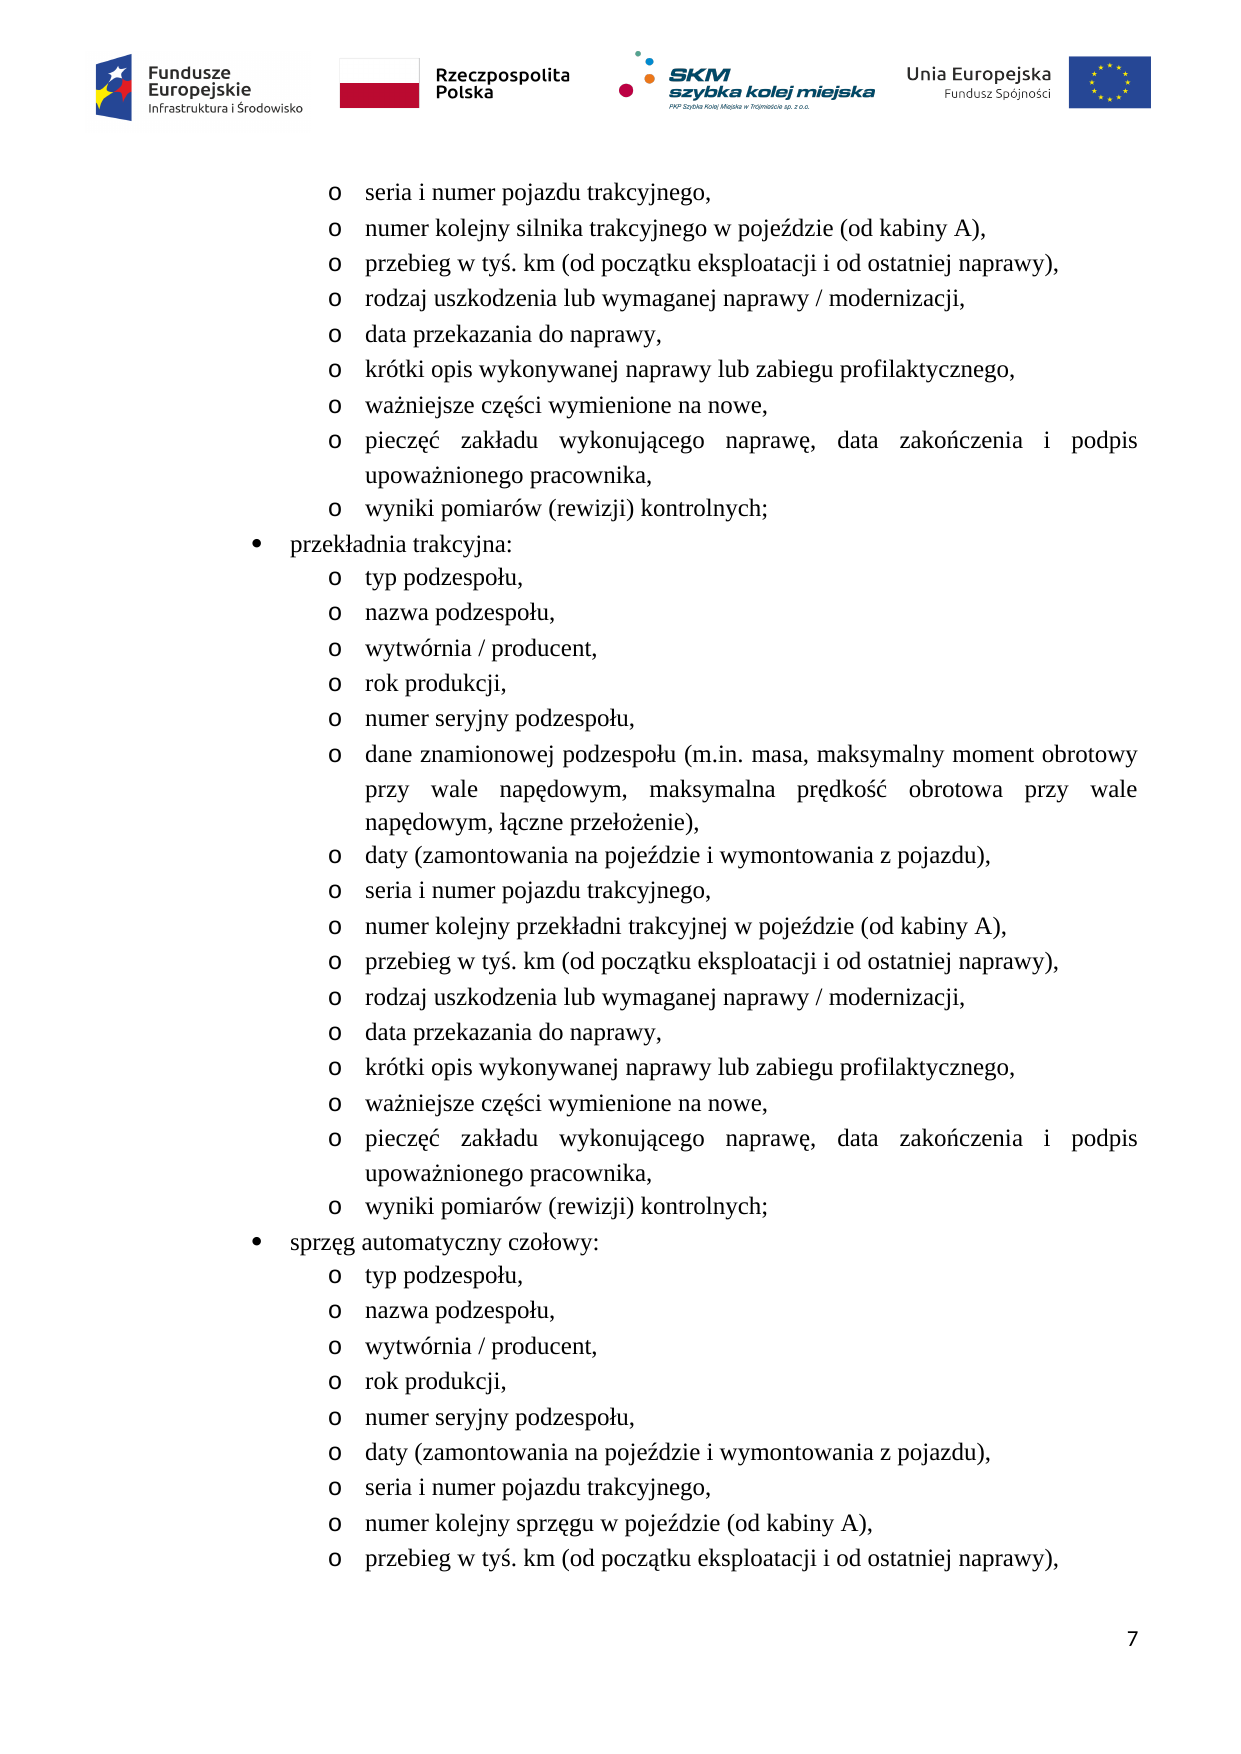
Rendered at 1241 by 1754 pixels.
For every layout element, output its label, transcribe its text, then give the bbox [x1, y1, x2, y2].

list numer kolejny przekładni trakcyjnej w pojeździe (od kabiny A), [327, 911, 1138, 942]
list rodzaj uszkodzenia lub wymaganej naprawy / modernizacji, [327, 982, 1138, 1012]
list data przekazania do naprawy, [327, 319, 1138, 350]
list przebieg w tyś. km (od początku eksploatacji i od ostatniej naprawy), [327, 1543, 1138, 1574]
list numer seryjny podzespołu, [327, 703, 1138, 734]
picture [85, 51, 311, 133]
list rok produkcji, [327, 668, 1138, 699]
list numer seryjny podzespołu, [327, 1402, 1138, 1432]
list ważniejsze części wymienione na nowe, [327, 1088, 1138, 1119]
list numer kolejny silnika trakcyjnego w pojeździe (od kabiny A), [327, 213, 1138, 243]
list typ podzespołu, [327, 1260, 1138, 1291]
list krótki opis wykonywanej naprawy lub zabiegu profilaktycznego, [327, 1052, 1138, 1083]
list wyniki pomiarów (rewizji) kontrolnych; [327, 493, 1138, 524]
picture [889, 24, 1169, 141]
picture [619, 51, 875, 110]
list seria i numer pojazdu trakcyjnego, [327, 875, 1138, 906]
list typ podzespołu, [327, 562, 1138, 593]
list sprzęg automatyczny czołowy: [252, 1227, 1138, 1256]
list ważniejsze części wymienione na nowe, [327, 390, 1138, 421]
list numer kolejny sprzęgu w pojeździe (od kabiny A), [327, 1508, 1138, 1539]
list seria i numer pojazdu trakcyjnego, [327, 177, 1138, 208]
list daty (zamontowania na pojeździe i wymontowania z pojazdu), [327, 1437, 1138, 1468]
list wyniki pomiarów (rewizji) kontrolnych; [327, 1191, 1138, 1222]
list pieczęć zakładu wykonującego naprawę, data zakończenia i podpis upoważnionego pracownika, [327, 425, 1138, 489]
picture [322, 41, 587, 125]
list krótki opis wykonywanej naprawy lub zabiegu profilaktycznego, [327, 354, 1138, 385]
list nazwa podzespołu, [327, 1295, 1138, 1326]
list seria i numer pojazdu trakcyjnego, [327, 1472, 1138, 1503]
list nazwa podzespołu, [327, 597, 1138, 628]
list przebieg w tyś. km (od początku eksploatacji i od ostatniej naprawy), [327, 946, 1138, 977]
list rok produkcji, [327, 1366, 1138, 1397]
list data przekazania do naprawy, [327, 1017, 1138, 1048]
list wytwórnia / producent, [327, 633, 1138, 663]
list wytwórnia / producent, [327, 1331, 1138, 1362]
list rodzaj uszkodzenia lub wymaganej naprawy / modernizacji, [327, 283, 1138, 314]
list daty (zamontowania na pojeździe i wymontowania z pojazdu), [327, 840, 1138, 871]
list pieczęć zakładu wykonującego naprawę, data zakończenia i podpis upoważnionego pracownika, [327, 1123, 1138, 1187]
list przekładnia trakcyjna: [252, 529, 1138, 557]
list dane znamionowej podzespołu (m.in. masa, maksymalny moment obrotowy przy wale napędowym, maksymalna prędkość obrotowa przy wale napędowym, łączne przełożenie), [327, 739, 1138, 836]
list przebieg w tyś. km (od początku eksploatacji i od ostatniej naprawy), [327, 248, 1138, 279]
